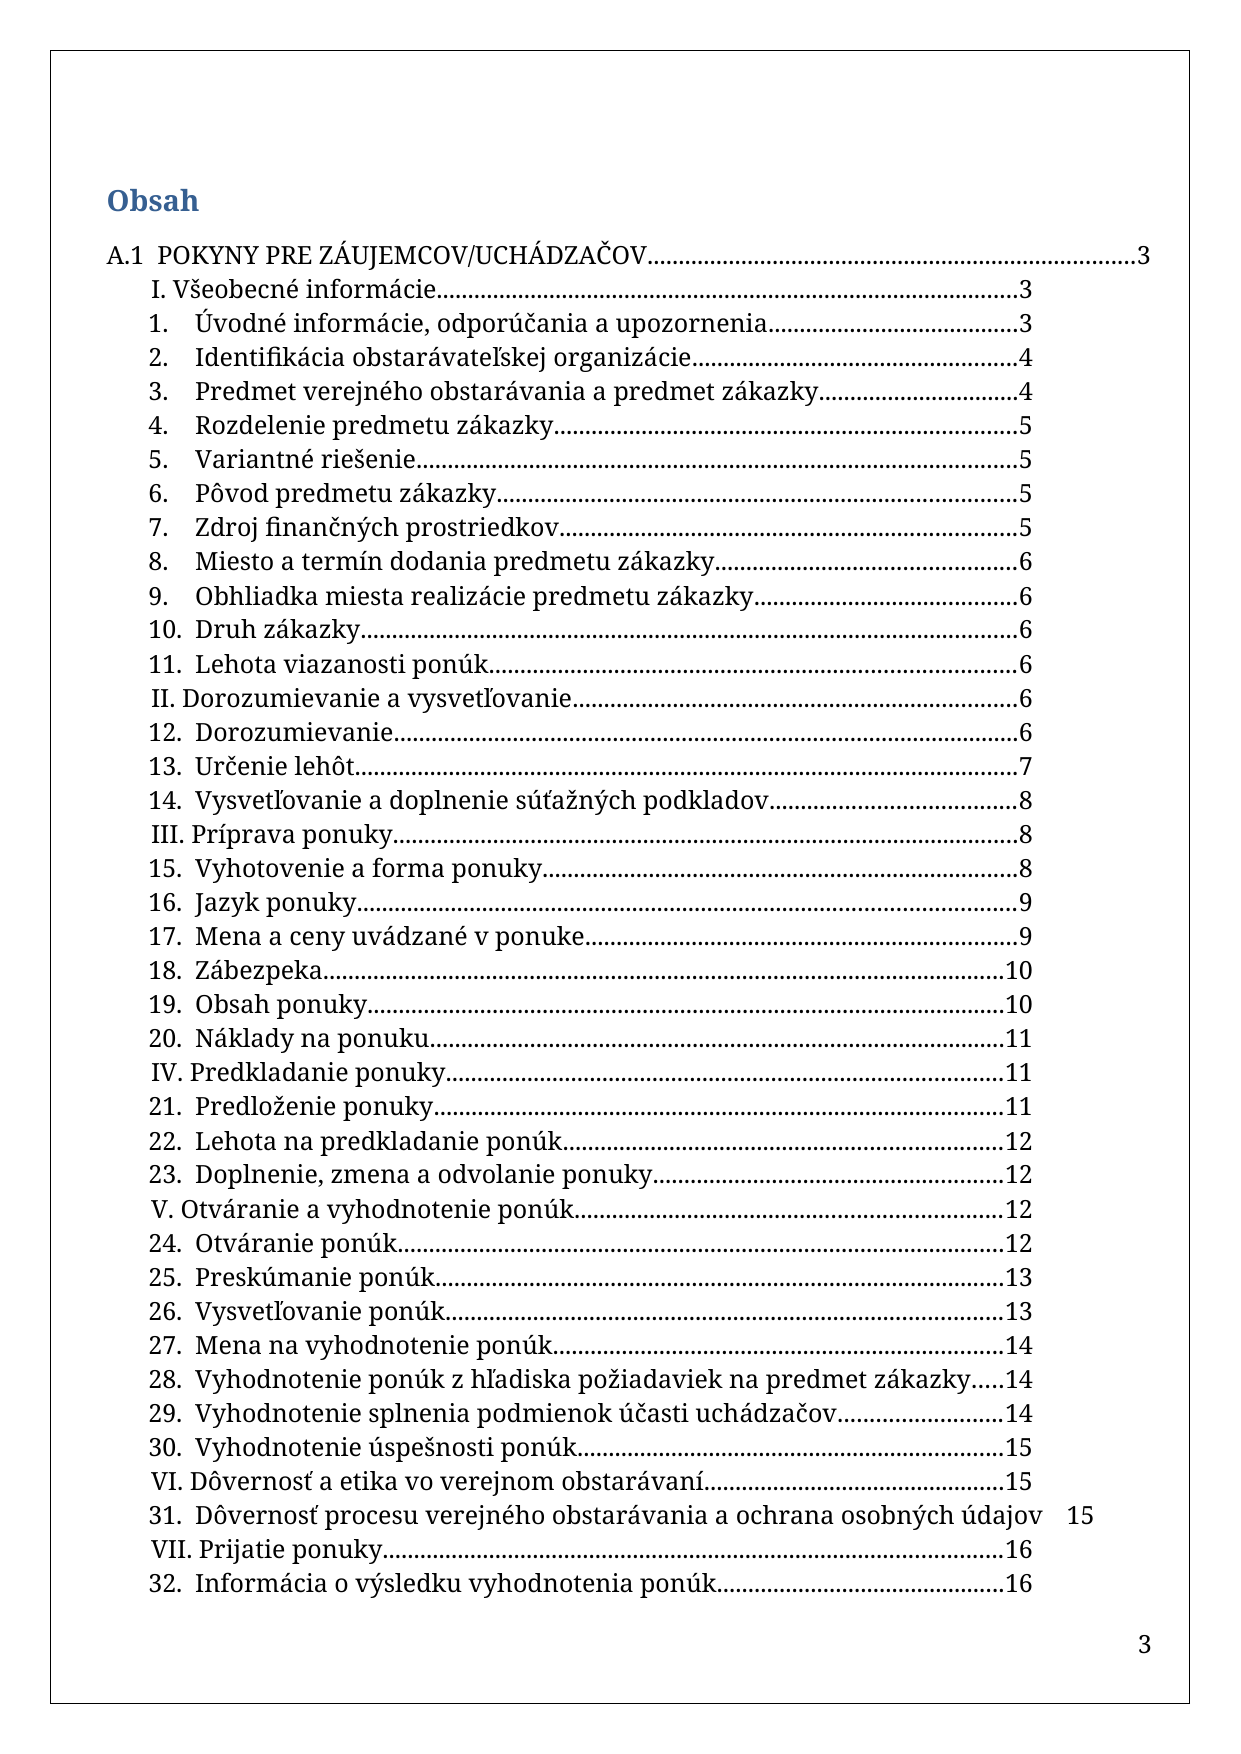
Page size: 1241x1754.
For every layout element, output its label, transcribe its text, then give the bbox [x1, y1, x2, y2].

text II. Dorozumievanie a vysvetľovanie 6 [151, 680, 1152, 714]
text 13. Určenie lehôt 7 [148, 748, 1152, 782]
text 6. Pôvod predmetu zákazky 5 [148, 476, 1152, 510]
text 7. Zdroj finančných prostriedkov 5 [148, 510, 1152, 544]
text A.1 POKYNY PRE ZÁUJEMCOV/UCHÁDZAČOV 3 [106, 237, 1152, 272]
text 29. Vyhodnotenie splnenia podmienok účasti uchádzačov 14 [148, 1396, 1152, 1430]
text 12. Dorozumievanie 6 [148, 714, 1152, 748]
text 19. Obsah ponuky 10 [148, 987, 1152, 1021]
text 30. Vyhodnotenie úspešnosti ponúk 15 [148, 1430, 1152, 1464]
text I. Všeobecné informácie 3 [151, 272, 1152, 306]
text 9. Obhliadka miesta realizácie predmetu zákazky 6 [148, 578, 1152, 612]
text 23. Doplnenie, zmena a odvolanie ponuky 12 [148, 1157, 1152, 1191]
text 21. Predloženie ponuky 11 [148, 1089, 1152, 1123]
text 28. Vyhodnotenie ponúk z hľadiska požiadaviek na predmet zákazky 14 [148, 1362, 1152, 1396]
text 5. Variantné riešenie 5 [148, 442, 1152, 476]
text 25. Preskúmanie ponúk 13 [148, 1259, 1152, 1293]
text 14. Vysvetľovanie a doplnenie súťažných podkladov 8 [148, 782, 1152, 817]
text 10. Druh zákazky 6 [148, 612, 1152, 646]
text 4. Rozdelenie predmetu zákazky 5 [148, 408, 1152, 442]
text V. Otváranie a vyhodnotenie ponúk 12 [151, 1191, 1152, 1225]
text 15. Vyhotovenie a forma ponuky 8 [148, 851, 1152, 885]
text VI. Dôvernosť a etika vo verejnom obstarávaní 15 [151, 1464, 1152, 1498]
text 1. Úvodné informácie, odporúčania a upozornenia 3 [148, 306, 1152, 340]
text III. Príprava ponuky 8 [151, 817, 1152, 851]
text 32. Informácia o výsledku vyhodnotenia ponúk 16 [148, 1566, 1152, 1600]
text IV. Predkladanie ponuky 11 [151, 1055, 1152, 1089]
text 3. Predmet verejného obstarávania a predmet zákazky 4 [148, 374, 1152, 408]
text 27. Mena na vyhodnotenie ponúk 14 [148, 1327, 1152, 1362]
subtitle Obsah [106, 181, 1152, 220]
text 8. Miesto a termín dodania predmetu zákazky 6 [148, 544, 1152, 578]
text 11. Lehota viazanosti ponúk 6 [148, 646, 1152, 680]
text 22. Lehota na predkladanie ponúk 12 [148, 1123, 1152, 1157]
text 17. Mena a ceny uvádzané v ponuke 9 [148, 919, 1152, 953]
text 24. Otváranie ponúk 12 [148, 1225, 1152, 1259]
text VII. Prijatie ponuky 16 [151, 1532, 1152, 1566]
text 20. Náklady na ponuku 11 [148, 1021, 1152, 1055]
text 31. Dôvernosť procesu verejného obstarávania a ochrana osobných údajov 15 [148, 1498, 1152, 1532]
text 26. Vysvetľovanie ponúk 13 [148, 1293, 1152, 1327]
text 2. Identifikácia obstarávateľskej organizácie 4 [148, 340, 1152, 374]
text 16. Jazyk ponuky 9 [148, 885, 1152, 919]
text 18. Zábezpeka 10 [148, 953, 1152, 987]
